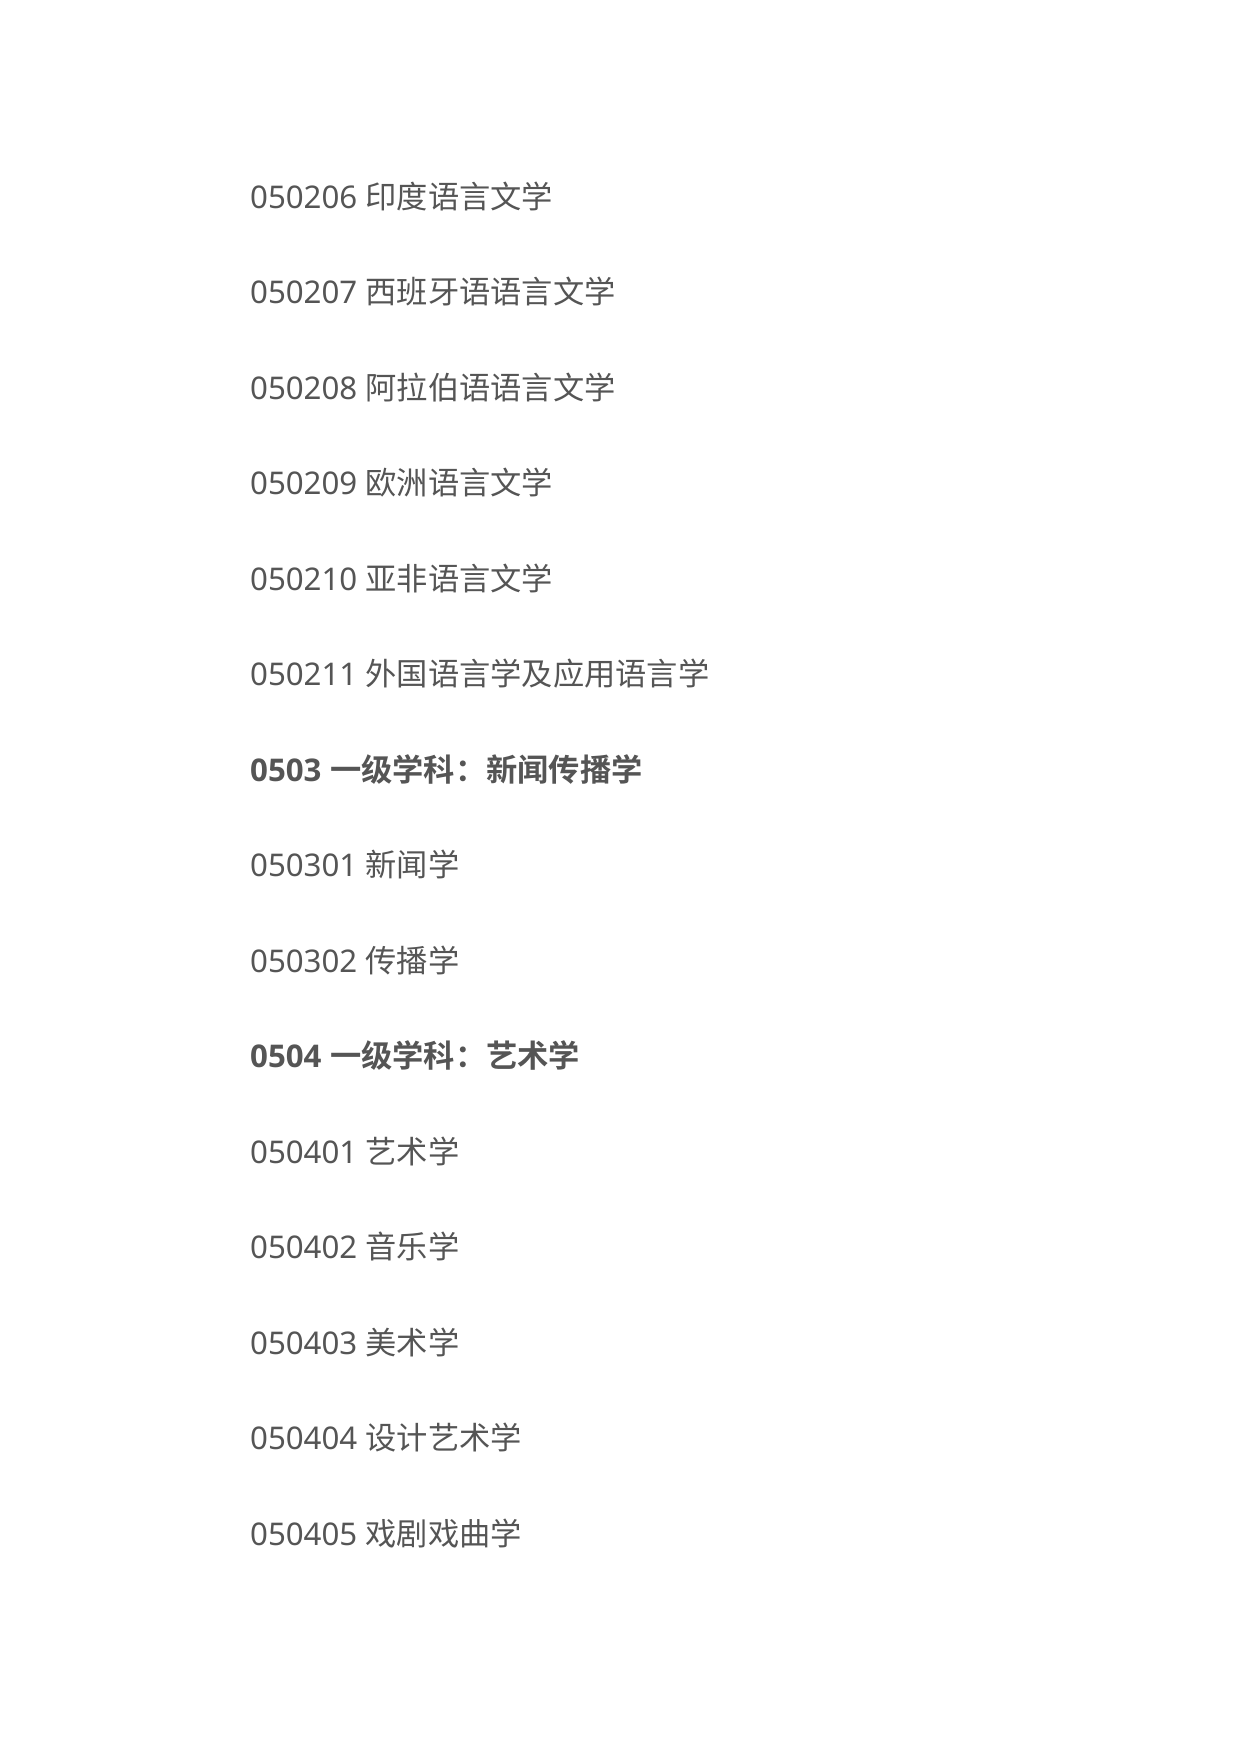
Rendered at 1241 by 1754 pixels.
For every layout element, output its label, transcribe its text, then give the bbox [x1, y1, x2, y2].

text 050207 西班牙语语言文学 [187, 257, 1053, 322]
text 050402 音乐学 [187, 1213, 1053, 1278]
text 050206 印度语言文学 [187, 162, 1053, 227]
text 050405 戏剧戏曲学 [187, 1499, 1053, 1564]
text 050302 传播学 [187, 926, 1053, 991]
text 050211 外国语言学及应用语言学 [187, 639, 1053, 704]
text 050208 阿拉伯语语言文学 [187, 353, 1053, 418]
text 050401 艺术学 [187, 1117, 1053, 1182]
text 050404 设计艺术学 [187, 1404, 1053, 1469]
text 050403 美术学 [187, 1308, 1053, 1373]
text 0504 一级学科：艺术学 [187, 1022, 1053, 1087]
text 0503 一级学科：新闻传播学 [187, 735, 1053, 800]
text 050301 新闻学 [187, 831, 1053, 896]
text 050209 欧洲语言文学 [187, 448, 1053, 513]
text 050210 亚非语言文学 [187, 544, 1053, 609]
